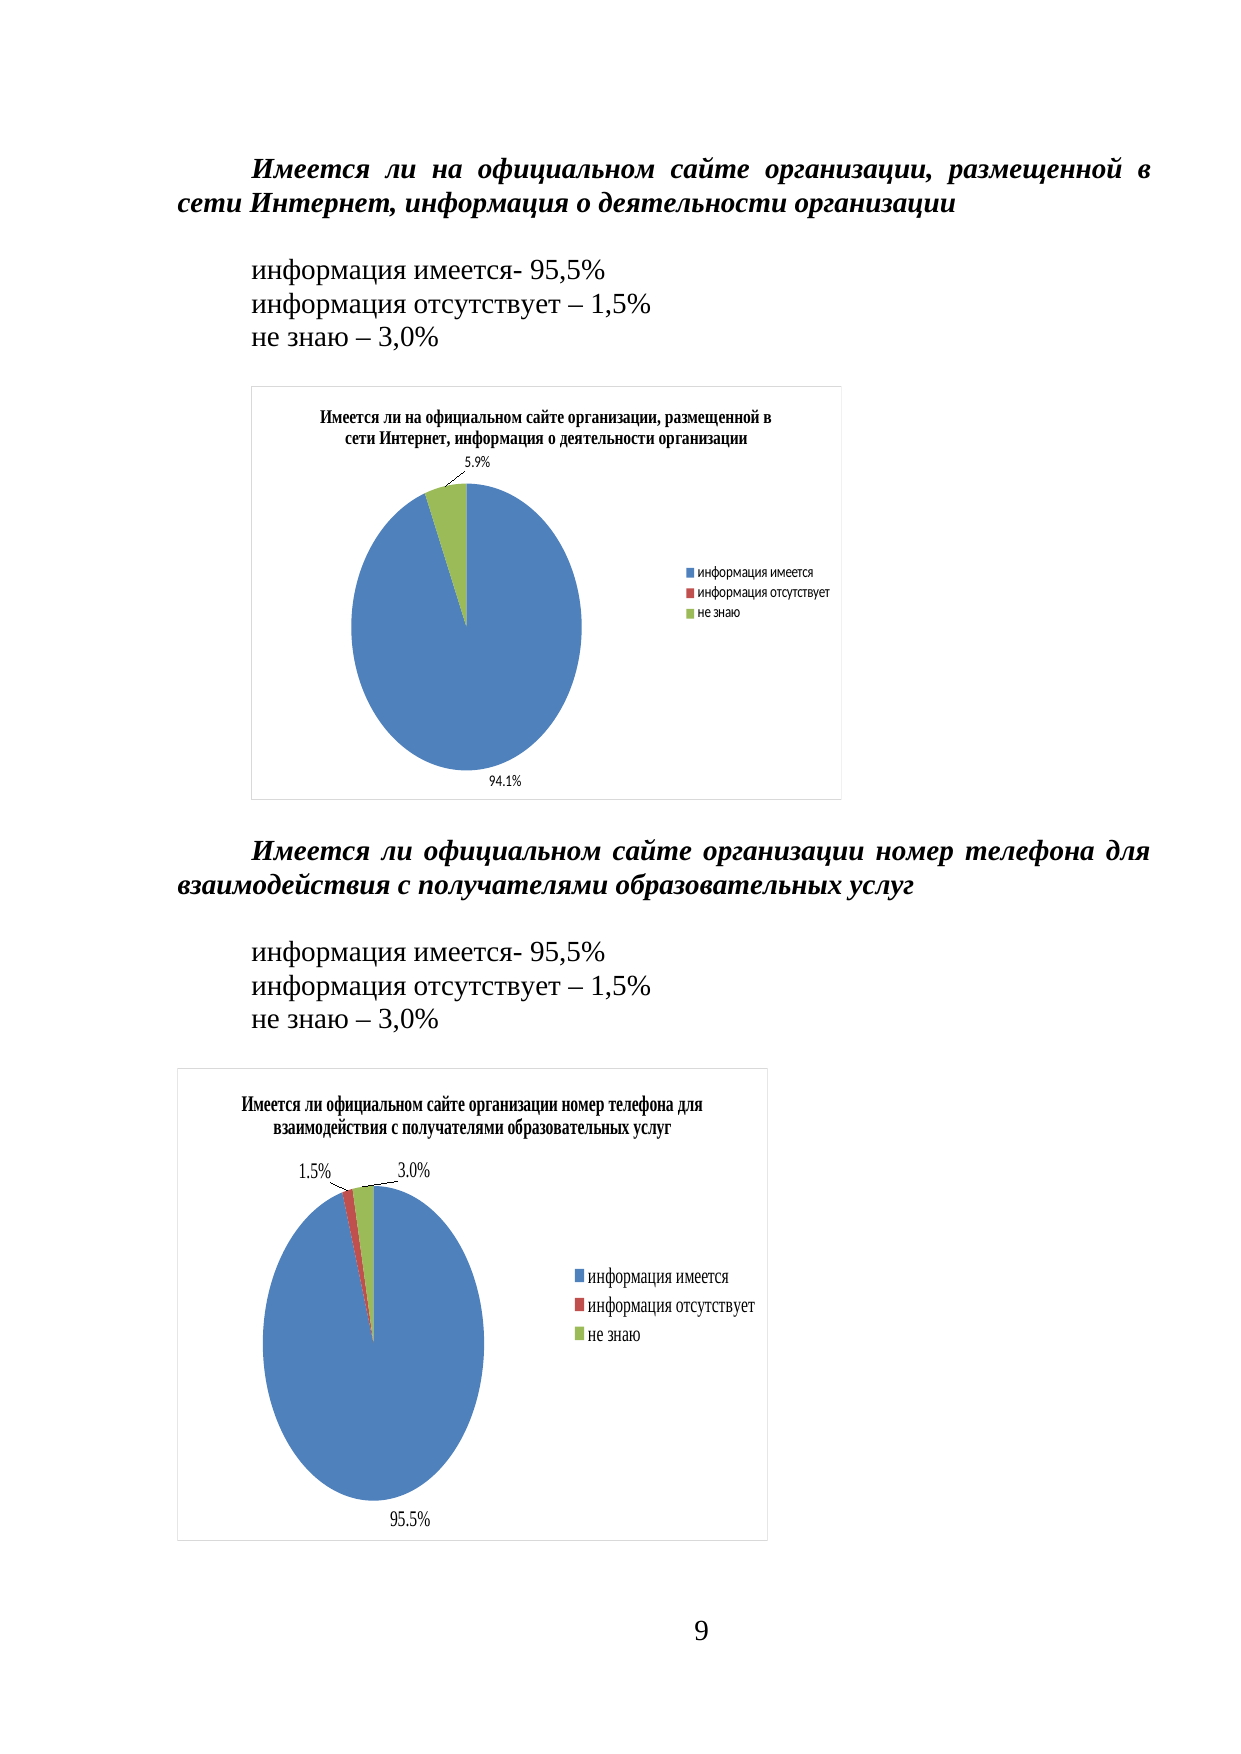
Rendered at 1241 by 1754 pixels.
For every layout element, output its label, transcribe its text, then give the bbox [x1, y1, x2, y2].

text не знаю – 3,0% [177, 1001, 1152, 1035]
text информация имеется- 95,5% [177, 252, 1152, 286]
text информация имеется- 95,5% [177, 934, 1152, 968]
text Имеется ли на официальном сайте организации, размещенной в сети Интернет, информация о деятельности организации [177, 152, 1152, 219]
text информация отсутствует – 1,5% [177, 968, 1152, 1001]
text информация отсутствует – 1,5% [177, 286, 1152, 319]
text Имеется ли официальном сайте организации номер телефона для взаимодействия с получателями образовательных услуг [177, 833, 1152, 901]
text не знаю – 3,0% [177, 319, 1152, 353]
